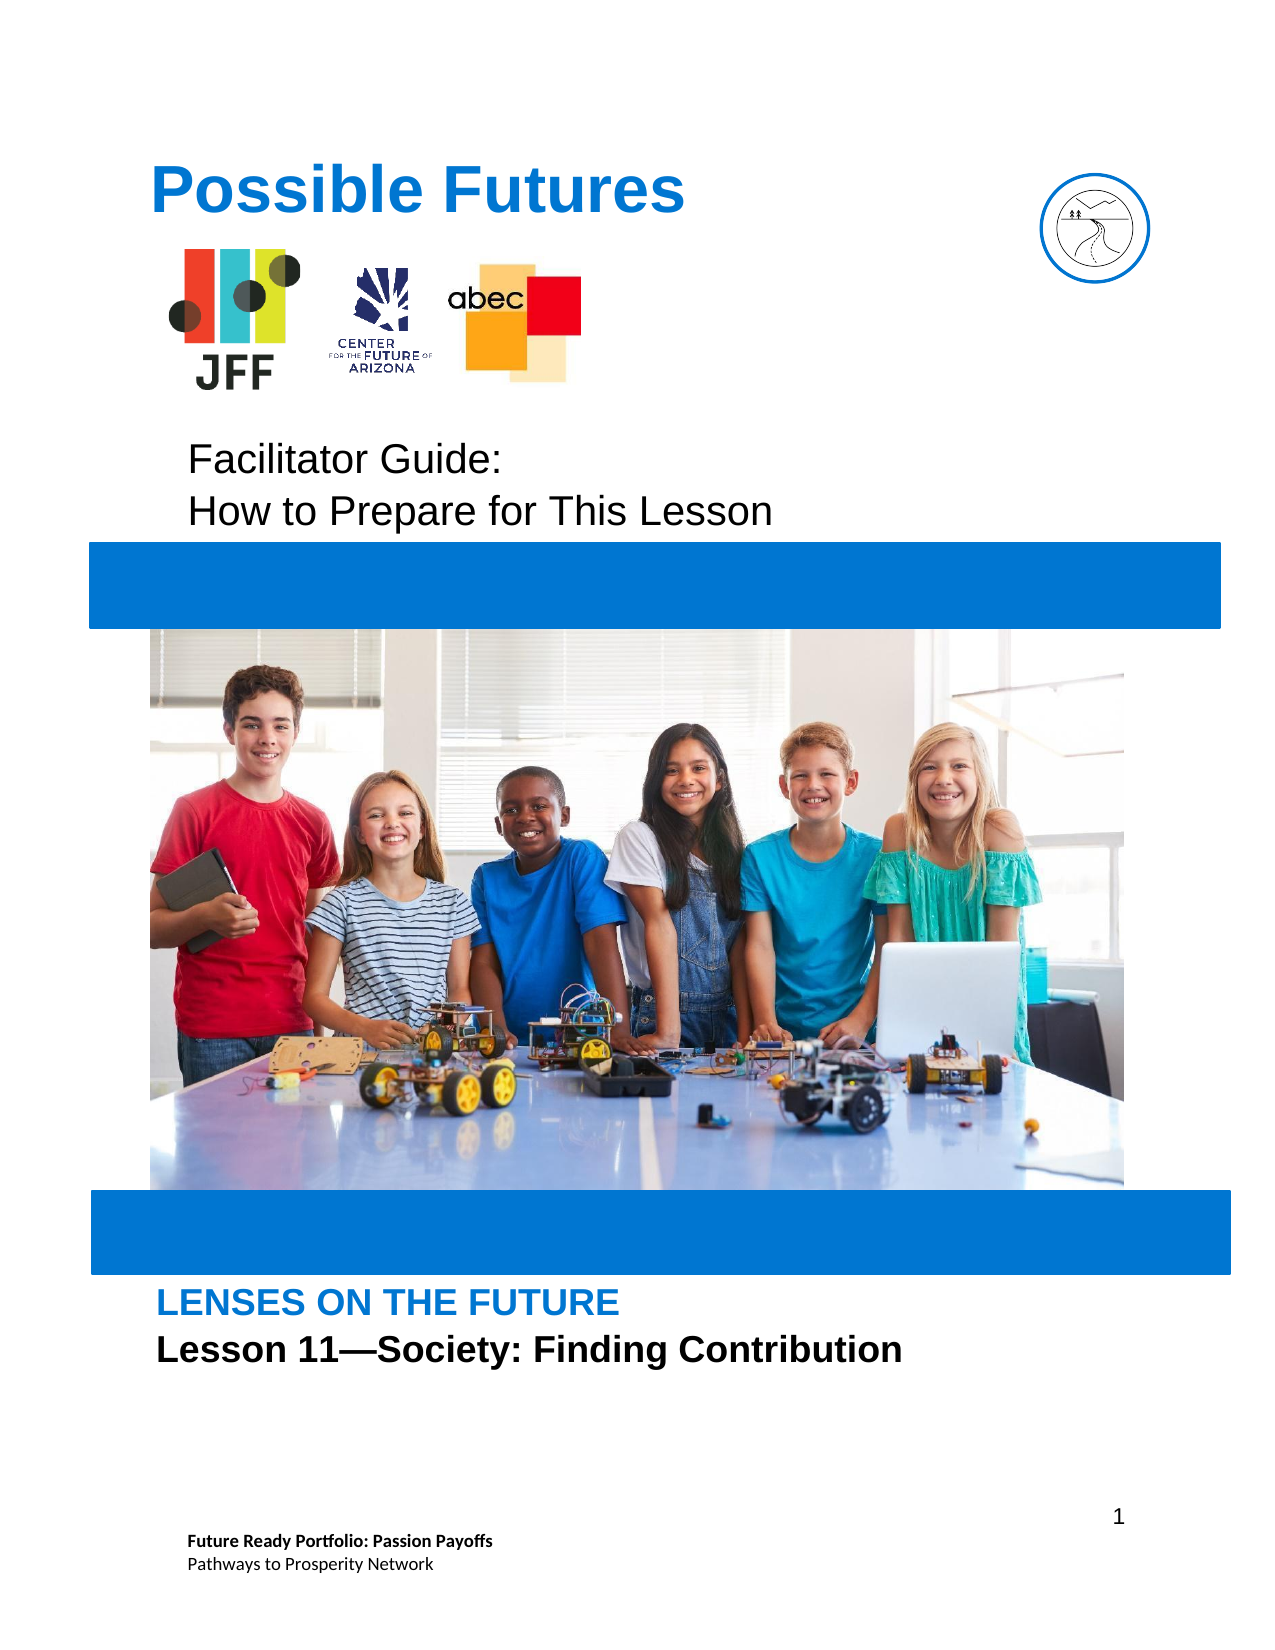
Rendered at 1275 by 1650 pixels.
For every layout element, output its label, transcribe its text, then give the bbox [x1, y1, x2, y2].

picture [150, 629, 1124, 1190]
text Possible Futures [150, 150, 1125, 227]
picture [1027, 159, 1161, 293]
picture [168, 249, 300, 390]
picture [312, 253, 581, 390]
